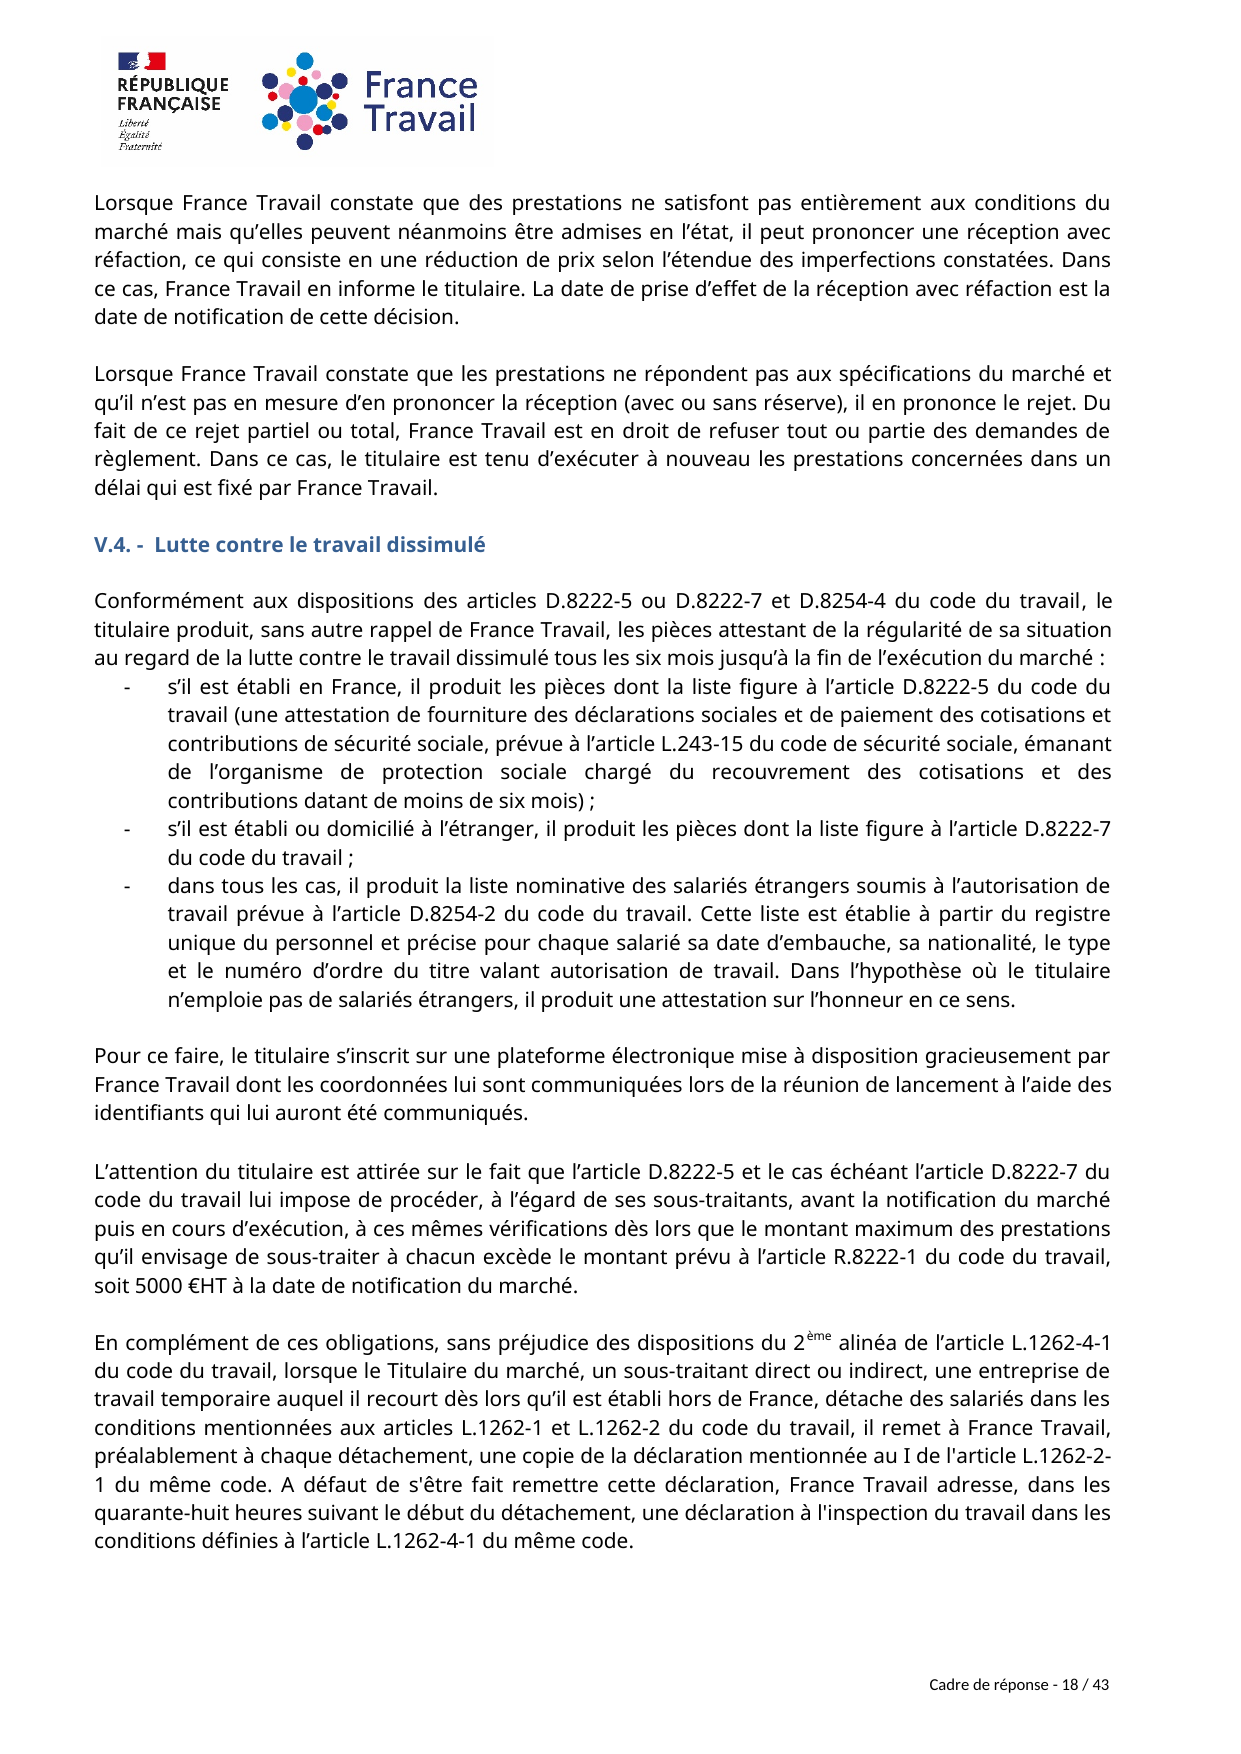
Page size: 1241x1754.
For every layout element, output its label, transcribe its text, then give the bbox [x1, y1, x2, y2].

text En complément de ces obligations, sans préjudice des dispositions du 2ème alinéa de l’article L.1262-4-1 du code du travail, lorsque le Titulaire du marché, un sous-traitant direct ou indirect, une entreprise de travail temporaire auquel il recourt dès lors qu’il est établi hors de France, détache des salariés dans les conditions mentionnées aux articles L.1262-1 et L.1262-2 du code du travail, il remet à France Travail, préalablement à chaque détachement, une copie de la déclaration mentionnée au I de l'article L.1262-2-1 du même code. A défaut de s'être fait remettre cette déclaration, France Travail adresse, dans les quarante-huit heures suivant le début du détachement, une déclaration à l'inspection du travail dans les conditions définies à l’article L.1262-4-1 du même code. [94, 1328, 1113, 1555]
text Conformément aux dispositions des articles D.8222-5 ou D.8222-7 et D.8254-4 du code du travail, le titulaire produit, sans autre rappel de France Travail, les pièces attestant de la régularité de sa situation au regard de la lutte contre le travail dissimulé tous les six mois jusqu’à la fin de l’exécution du marché : [94, 587, 1113, 672]
text - dans tous les cas, il produit la liste nominative des salariés étrangers soumis à l’autorisation de travail prévue à l’article D.8254-2 du code du travail. Cette liste est établie à partir du registre unique du personnel et précise pour chaque salarié sa date d’embauche, sa nationalité, le type et le numéro d’ordre du titre valant autorisation de travail. Dans l’hypothèse où le titulaire n’emploie pas de salariés étrangers, il produit une attestation sur l’honneur en ce sens. [123, 871, 1113, 1013]
text Lorsque France Travail constate que les prestations ne répondent pas aux spécifications du marché et qu’il n’est pas en mesure d’en prononcer la réception (avec ou sans réserve), il en prononce le rejet. Du fait de ce rejet partiel ou total, France Travail est en droit de refuser tout ou partie des demandes de règlement. Dans ce cas, le titulaire est tenu d’exécuter à nouveau les prestations concernées dans un délai qui est fixé par France Travail. [94, 359, 1113, 501]
text L’attention du titulaire est attirée sur le fait que l’article D.8222-5 et le cas échéant l’article D.8222-7 du code du travail lui impose de procéder, à l’égard de ses sous-traitants, avant la notification du marché puis en cours d’exécution, à ces mêmes vérifications dès lors que le montant maximum des prestations qu’il envisage de sous-traiter à chacun excède le montant prévu à l’article R.8222-1 du code du travail, soit 5000 €HT à la date de notification du marché. [94, 1157, 1113, 1299]
text V.4. - Lutte contre le travail dissimulé [94, 530, 1068, 558]
text - s’il est établi en France, il produit les pièces dont la liste figure à l’article D.8222-5 du code du travail (une attestation de fourniture des déclarations sociales et de paiement des cotisations et contributions de sécurité sociale, prévue à l’article L.243-15 du code de sécurité sociale, émanant de l’organisme de protection sociale chargé du recouvrement des cotisations et des contributions datant de moins de six mois) ; [123, 672, 1113, 814]
picture [101, 36, 494, 167]
text Pour ce faire, le titulaire s’inscrit sur une plateforme électronique mise à disposition gracieusement par France Travail dont les coordonnées lui sont communiquées lors de la réunion de lancement à l’aide des identifiants qui lui auront été communiqués. [94, 1042, 1113, 1127]
text - s’il est établi ou domicilié à l’étranger, il produit les pièces dont la liste figure à l’article D.8222-7 du code du travail ; [123, 814, 1113, 871]
text Lorsque France Travail constate que des prestations ne satisfont pas entièrement aux conditions du marché mais qu’elles peuvent néanmoins être admises en l’état, il peut prononcer une réception avec réfaction, ce qui consiste en une réduction de prix selon l’étendue des imperfections constatées. Dans ce cas, France Travail en informe le titulaire. La date de prise d’effet de la réception avec réfaction est la date de notification de cette décision. [94, 188, 1113, 331]
